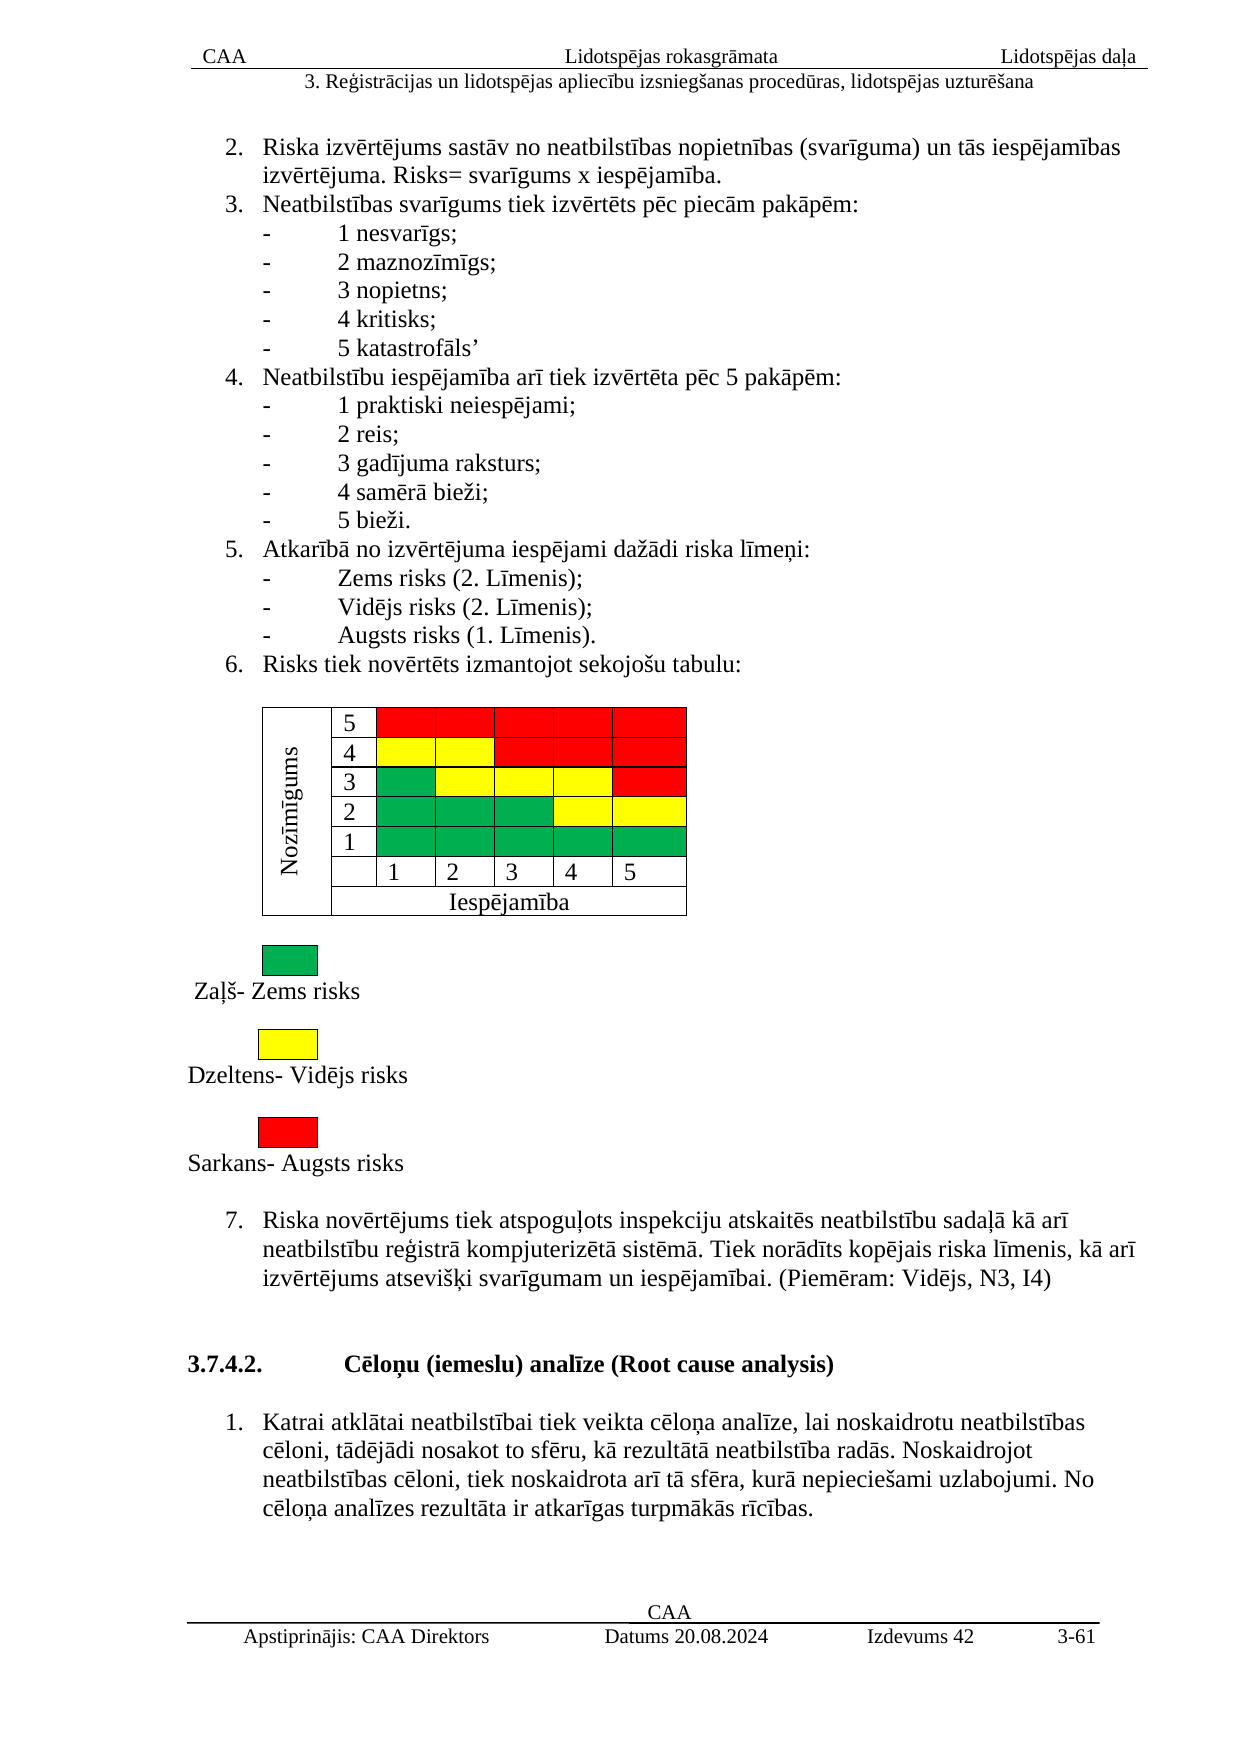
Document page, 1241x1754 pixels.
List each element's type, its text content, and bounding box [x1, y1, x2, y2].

table_header [377, 708, 435, 737]
list 5 bieži. [262, 506, 1152, 534]
table_cell [377, 768, 435, 796]
table_cell [613, 738, 686, 766]
table_cell 4 [332, 738, 376, 766]
list 3 gadījuma raksturs; [262, 448, 1152, 477]
table_cell 2 [332, 797, 376, 826]
table_cell [554, 797, 612, 826]
table_header Nozīmīgums [263, 708, 331, 915]
table_cell [377, 738, 435, 766]
table_cell 2 [436, 857, 494, 886]
table_cell [554, 827, 612, 856]
table_cell 3 [332, 768, 376, 796]
text Zaļš- Zems risks [187, 976, 1152, 1005]
list Cēloņu (iemeslu) analīze (Root cause analysis) [187, 1349, 1152, 1378]
text Sarkans- Augsts risks [187, 1148, 1152, 1177]
table_cell [495, 797, 553, 826]
table_cell [436, 768, 494, 796]
table_cell [332, 857, 376, 886]
list 2 maznozīmīgs; [262, 247, 1152, 276]
list Riska novērtējums tiek atspoguļots inspekciju atskaitēs neatbilstību sadaļā kā arī neatbilstību reģistrā kompjuterizētā sistēmā. Tiek norādīts kopējais riska līmenis, kā arī izvērtējums atsevišķi svarīgumam un iespējamībai. (Piemēram: Vidējs, N3, I4) [225, 1206, 1152, 1292]
table_cell [613, 797, 686, 826]
table_cell [554, 768, 612, 796]
list Katrai atklātai neatbilstībai tiek veikta cēloņa analīze, lai noskaidrotu neatbilstības cēloni, tādējādi nosakot to sfēru, kā rezultātā neatbilstība radās. Noskaidrojot neatbilstības cēloni, tiek noskaidrota arī tā sfēra, kurā nepieciešami uzlabojumi. No cēloņa analīzes rezultāta ir atkarīgas turpmākās rīcības. [225, 1407, 1152, 1522]
list 1 nesvarīgs; [262, 218, 1152, 247]
table_header 5 [332, 708, 376, 737]
table_cell 3 [495, 857, 553, 886]
table_cell [495, 768, 553, 796]
table_cell [377, 827, 435, 856]
table_header [259, 1118, 317, 1147]
list Risks tiek novērtēts izmantojot sekojošu tabulu: [225, 649, 1152, 678]
list 2 reis; [262, 419, 1152, 448]
table_cell [613, 827, 686, 856]
text Dzeltens- Vidējs risks [187, 1060, 1152, 1088]
table_cell 5 [613, 857, 686, 886]
table_cell [613, 768, 686, 796]
table_header [263, 946, 317, 975]
table_header [613, 708, 686, 737]
list 4 kritisks; [262, 304, 1152, 333]
list Vidējs risks (2. Līmenis); [262, 592, 1152, 621]
table_cell [436, 738, 494, 766]
table_cell 1 [377, 857, 435, 886]
list 4 samērā bieži; [262, 477, 1152, 506]
table_header [495, 708, 553, 737]
table_header [554, 708, 612, 737]
table_cell 1 [332, 827, 376, 856]
list 5 katastrofāls’ [262, 333, 1152, 362]
list Riska izvērtējums sastāv no neatbilstības nopietnības (svarīguma) un tās iespējamības izvērtējuma. Risks= svarīgums x iespējamība. [225, 132, 1152, 189]
table_header [436, 708, 494, 737]
table_header [259, 1030, 317, 1059]
list 3 nopietns; [262, 276, 1152, 304]
list Zems risks (2. Līmenis); [262, 563, 1152, 592]
table_cell [436, 797, 494, 826]
list Augsts risks (1. Līmenis). [262, 621, 1152, 649]
list Neatbilstības svarīgums tiek izvērtēts pēc piecām pakāpēm: [225, 189, 1152, 218]
table_cell [554, 738, 612, 766]
table_cell [495, 827, 553, 856]
table_cell 4 [554, 857, 612, 886]
list Atkarībā no izvērtējuma iespējami dažādi riska līmeņi: [225, 534, 1152, 563]
table_cell [436, 827, 494, 856]
list 1 praktiski neiespējami; [262, 391, 1152, 419]
list Neatbilstību iespējamība arī tiek izvērtēta pēc 5 pakāpēm: [225, 362, 1152, 391]
table_cell Iespējamība [332, 887, 686, 915]
table_cell [495, 738, 553, 766]
table_cell [377, 797, 435, 826]
